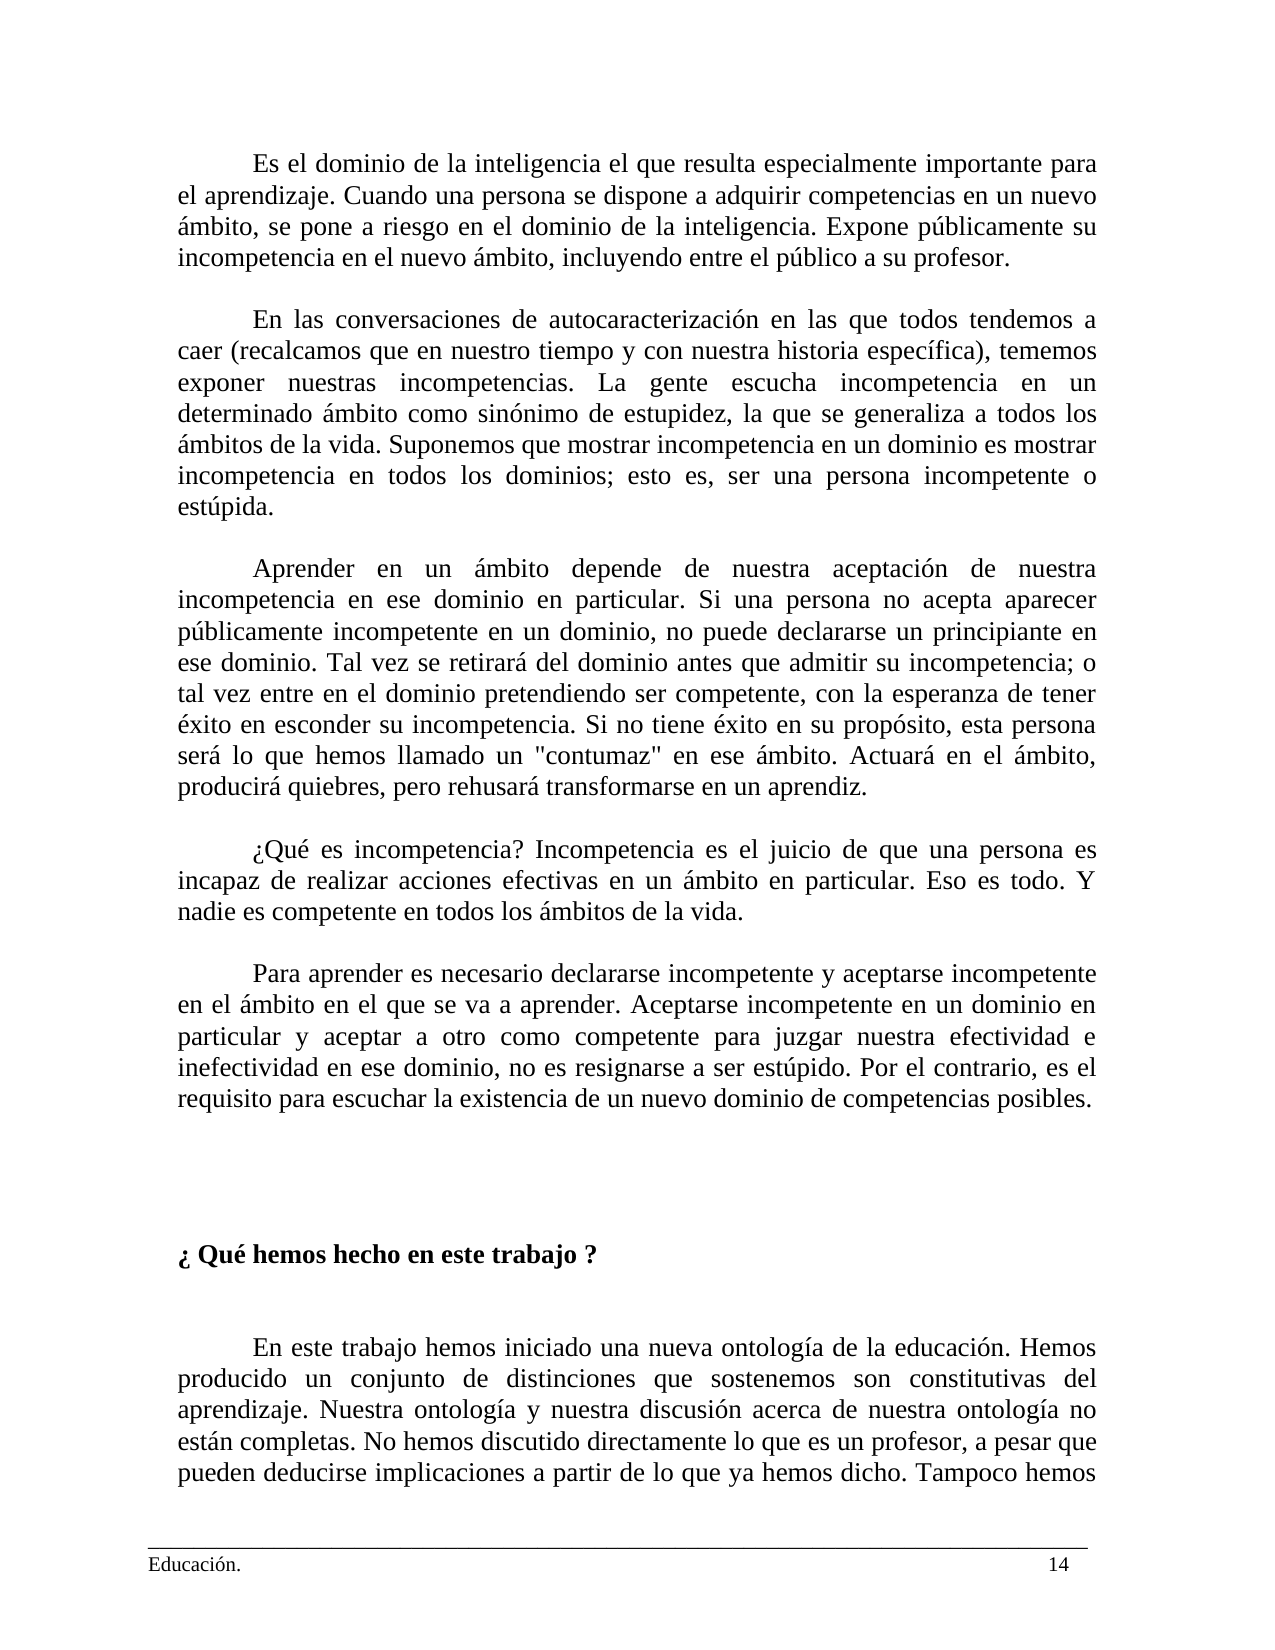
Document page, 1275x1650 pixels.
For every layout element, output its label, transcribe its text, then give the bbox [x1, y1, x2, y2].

text ¿Qué es incompetencia? Incompetencia es el juicio de que una persona es incapaz de realizar acciones efectivas en un ámbito en particular. Eso es todo. Y nadie es competente en todos los ámbitos de la vida. [177, 833, 1098, 926]
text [177, 1331, 1098, 1487]
text En las conversaciones de autocaracterización en las que todos tendemos a caer (recalcamos que en nuestro tiempo y con nuestra historia específica), tememos exponer nuestras incompetencias. La gente escucha incompetencia en un determinado ámbito como sinónimo de estupidez, la que se generaliza a todos los ámbitos de la vida. Suponemos que mostrar incompetencia en un dominio es mostrar incompetencia en todos los dominios; esto es, ser una persona incompetente o estúpida. [177, 303, 1098, 521]
text Para aprender es necesario declararse incompetente y aceptarse incompetente en el ámbito en el que se va a aprender. Aceptarse incompetente en un dominio en particular y aceptar a otro como competente para juzgar nuestra efectividad e inefectividad en ese dominio, no es resignarse a ser estúpido. Por el contrario, es el requisito para escuchar la existencia de un nuevo dominio de competencias posibles. [177, 957, 1098, 1113]
text Aprender en un ámbito depende de nuestra aceptación de nuestra incompetencia en ese dominio en particular. Si una persona no acepta aparecer públicamente incompetente en un dominio, no puede declararse un principiante en ese dominio. Tal vez se retirará del dominio antes que admitir su incompetencia; o tal vez entre en el dominio pretendiendo ser competente, con la esperanza de tener éxito en esconder su incompetencia. Si no tiene éxito en su propósito, esta persona será lo que hemos llamado un "contumaz" en ese ámbito. Actuará en el ámbito, producirá quiebres, pero rehusará transformarse en un aprendiz. [177, 552, 1098, 802]
text ¿ Qué hemos hecho en este trabajo ? [177, 1238, 1098, 1269]
text Es el dominio de la inteligencia el que resulta especialmente importante para el aprendizaje. Cuando una persona se dispone a adquirir competencias en un nuevo ámbito, se pone a riesgo en el dominio de la inteligencia. Expone públicamente su incompetencia en el nuevo ámbito, incluyendo entre el público a su profesor. [177, 148, 1098, 272]
